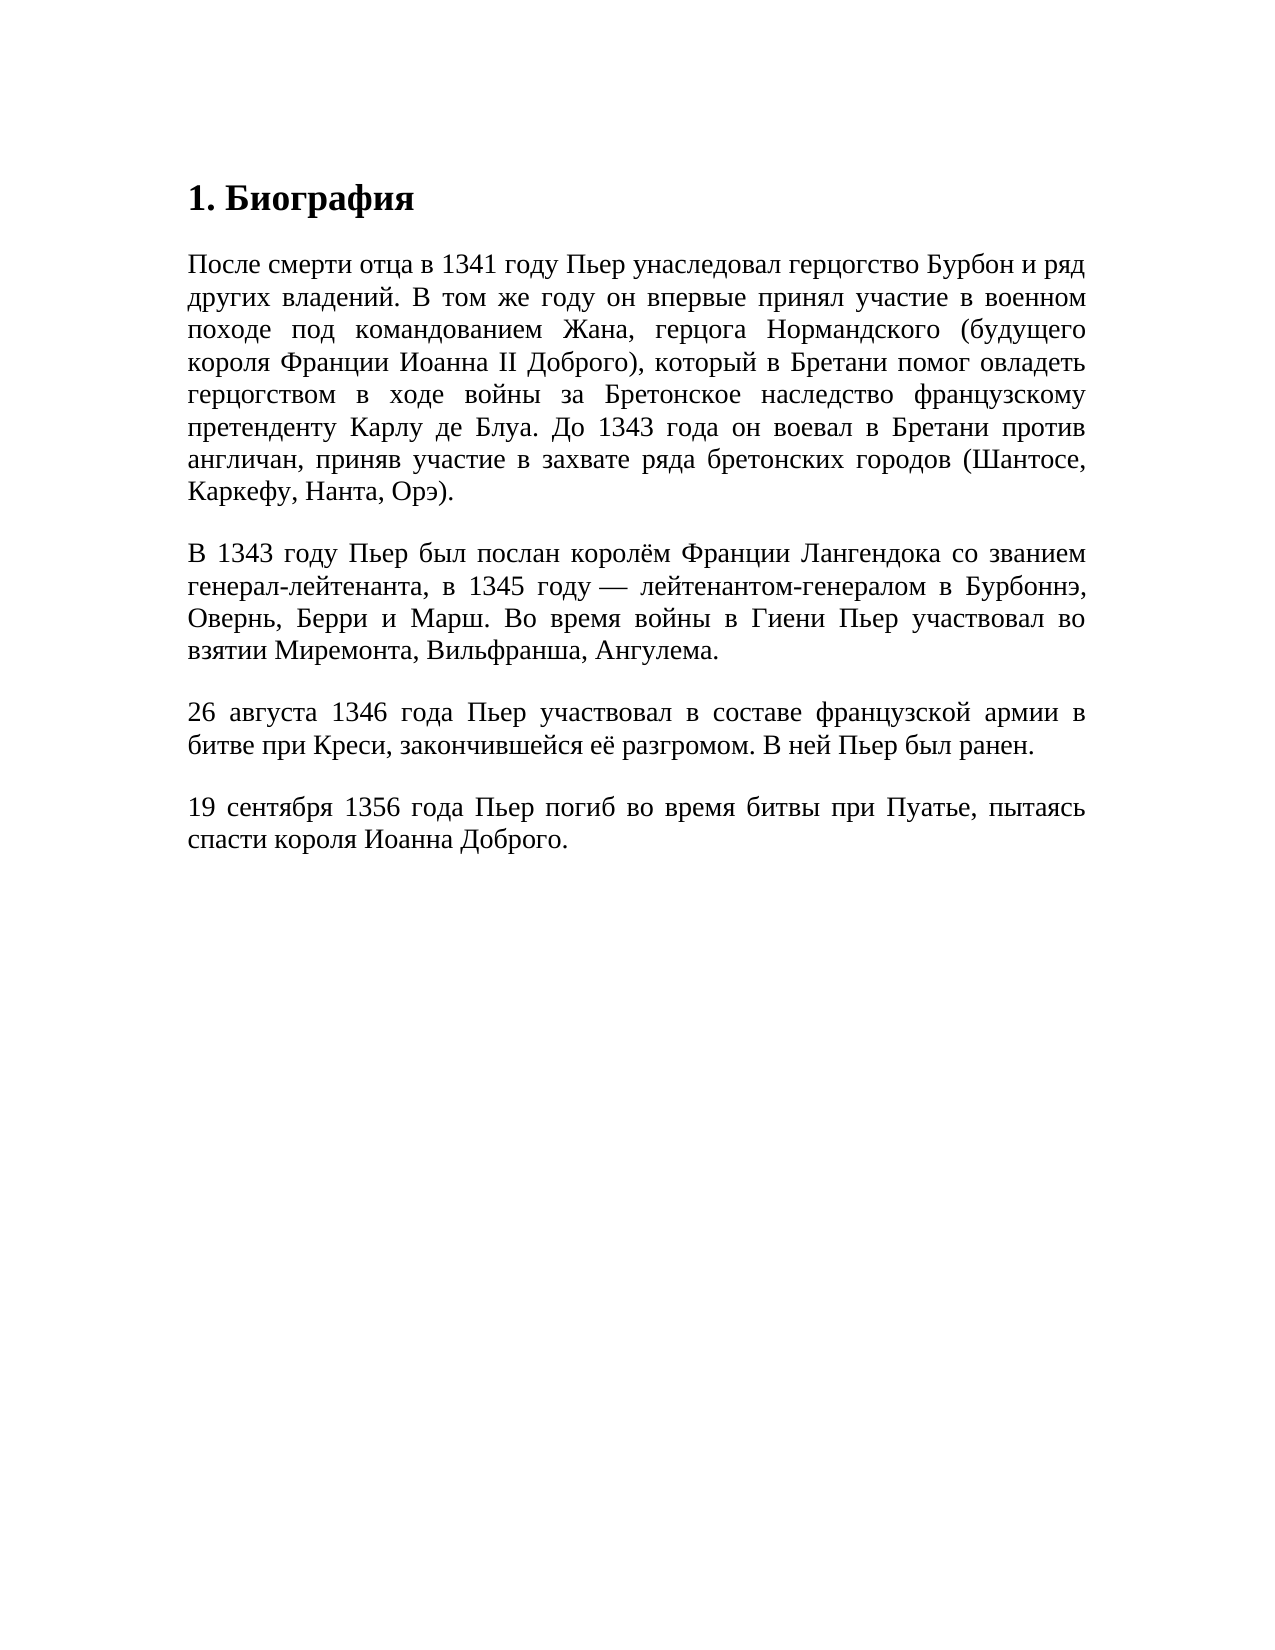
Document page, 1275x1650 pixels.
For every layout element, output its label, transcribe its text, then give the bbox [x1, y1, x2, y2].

list 1. Биография [187, 175, 1087, 218]
text В 1343 году Пьер был послан королём Франции Лангендока со званием генерал-лейтенанта, в 1345 году — лейтенантом-генералом в Бурбоннэ, Овернь, Берри и Марш. Во время войны в Гиени Пьер участвовал во взятии Миремонта, Вильфранша, Ангулема. [187, 536, 1087, 666]
text 19 сентября 1356 года Пьер погиб во время битвы при Пуатье, пытаясь спасти короля Иоанна Доброго. [187, 789, 1087, 854]
text После смерти отца в 1341 году Пьер унаследовал герцогство Бурбон и ряд других владений. В том же году он впервые принял участие в военном походе под командованием Жана, герцога Нормандского (будущего короля Франции Иоанна II Доброго), который в Бретани помог овладеть герцогством в ходе войны за Бретонское наследство французскому претенденту Карлу де Блуа. До 1343 года он воевал в Бретани против англичан, приняв участие в захвате ряда бретонских городов (Шантосе, Каркефу, Нанта, Орэ). [187, 248, 1087, 507]
text 26 августа 1346 года Пьер участвовал в составе французской армии в битве при Креси, закончившейся её разгромом. В ней Пьер был ранен. [187, 695, 1087, 760]
